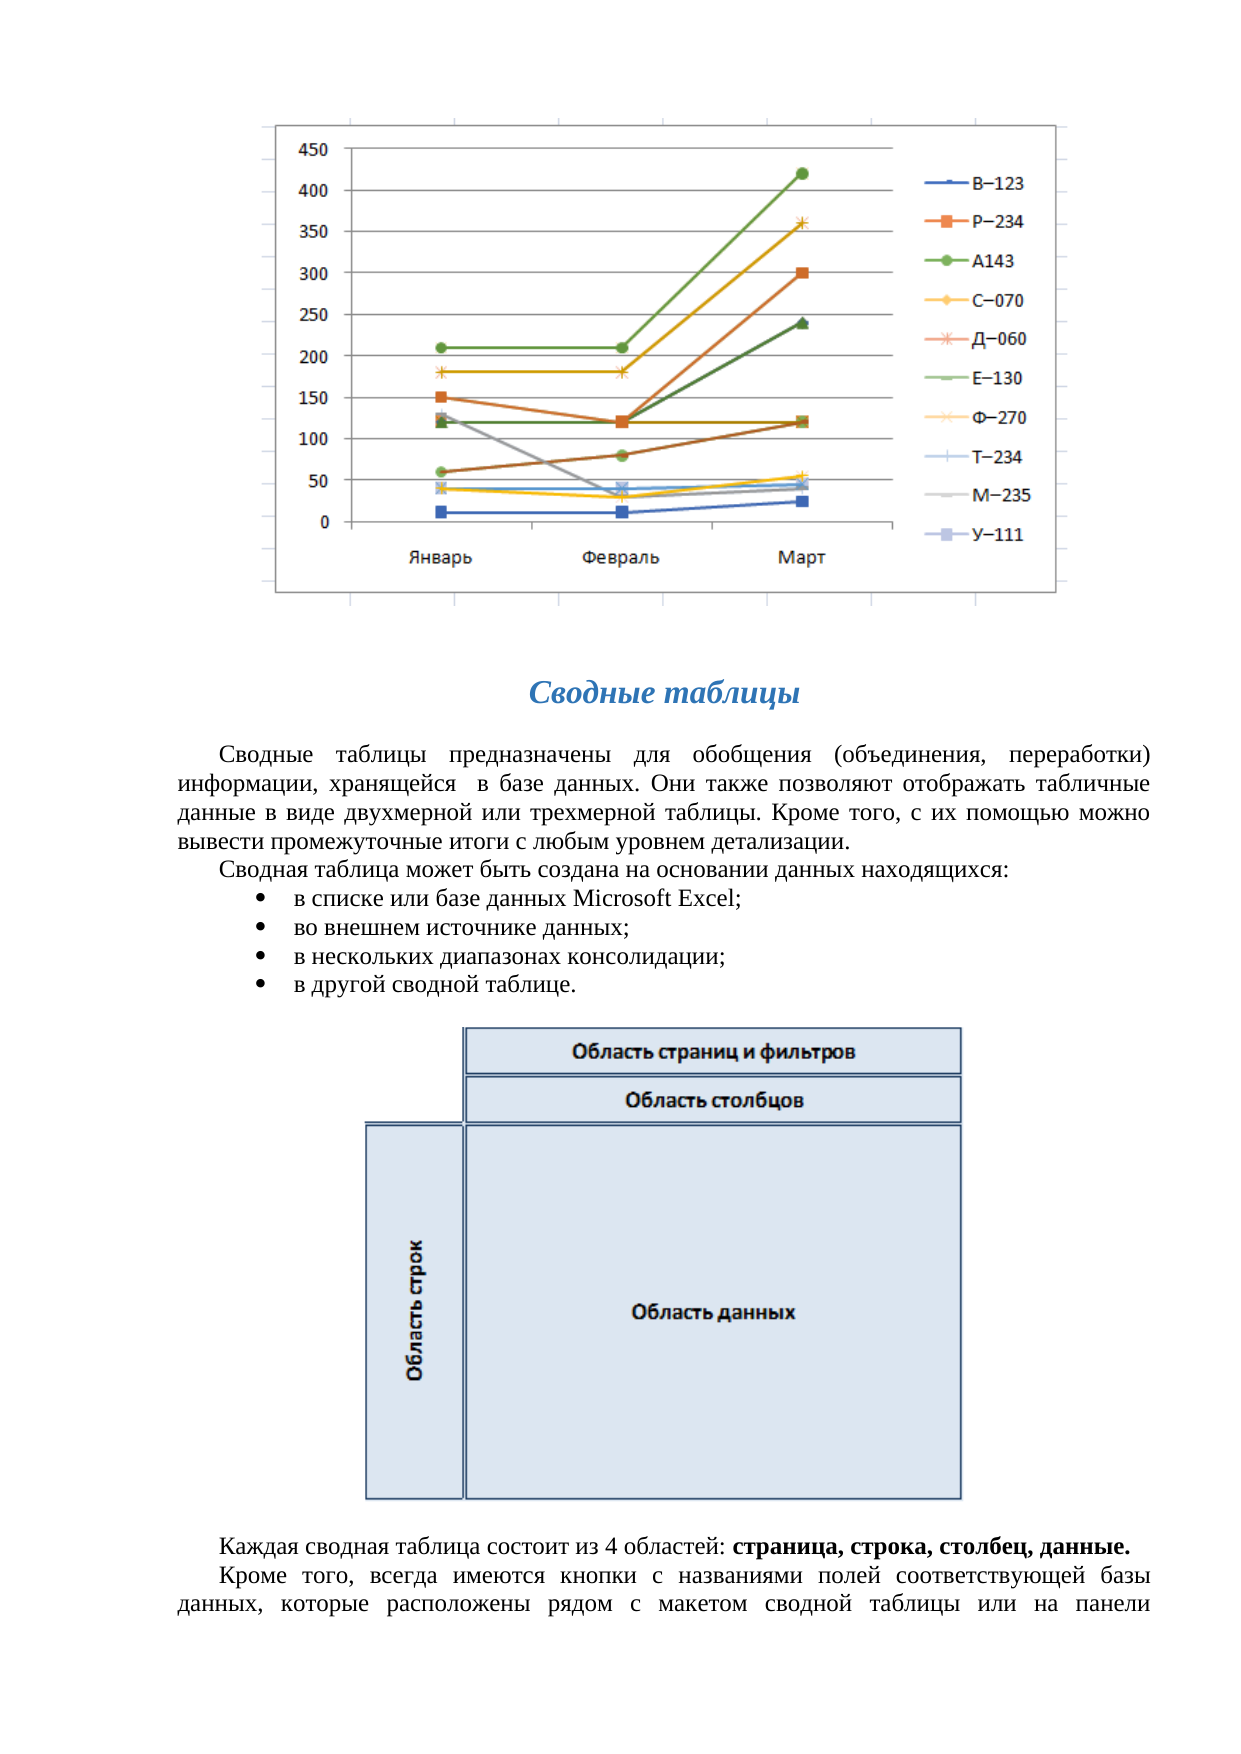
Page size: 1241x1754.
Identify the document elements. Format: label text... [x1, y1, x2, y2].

list в списке или базе данных Microsoft Excel; [256, 883, 1152, 912]
text Сводные таблицы [177, 672, 1152, 711]
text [177, 1560, 1152, 1617]
list в нескольких диапазонах консолидации; [256, 941, 1152, 969]
list в другой сводной таблице. [256, 969, 1152, 998]
picture [364, 1027, 965, 1503]
text Сводная таблица может быть создана на основании данных находящихся: [177, 854, 1152, 883]
picture [261, 118, 1068, 606]
text Каждая сводная таблица состоит из 4 областей: страница, строка, столбец, данные. [177, 1531, 1152, 1560]
list во внешнем источнике данных; [256, 912, 1152, 941]
text Сводные таблицы предназначены для обобщения (объединения, переработки) информации, хранящейся в базе данных. Они также позволяют отображать табличные данные в виде двухмерной или трехмерной таблицы. Кроме того, с их помощью можно вывести промежуточные итоги с любым уровнем детализации. [177, 739, 1152, 854]
